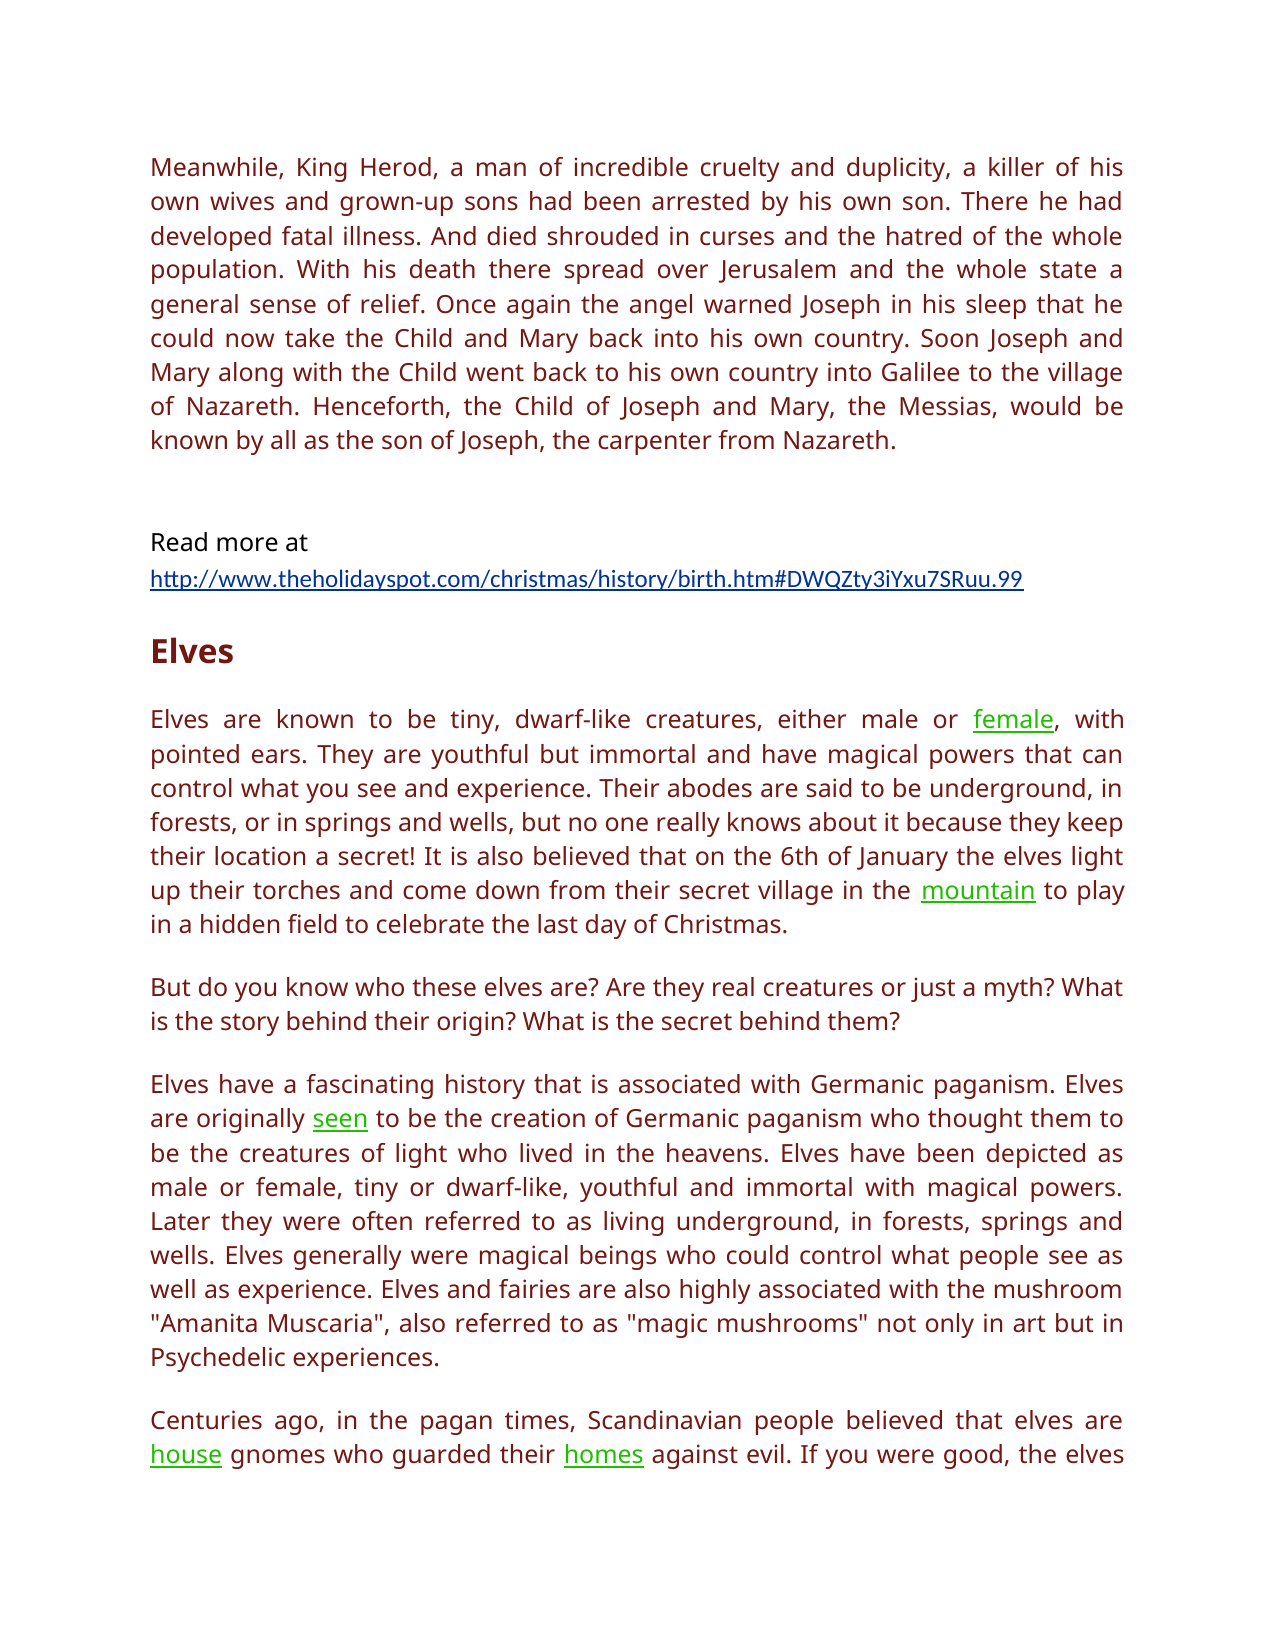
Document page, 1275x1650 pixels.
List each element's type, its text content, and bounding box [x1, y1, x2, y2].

text Elves have a fascinating history that is associated with Germanic paganism. Elves are originally seen to be the creation of Germanic paganism who thought them to be the creatures of light who lived in the heavens. Elves have been depicted as male or female, tiny or dwarf-like, youthful and immortal with magical powers. Later they were often referred to as living underground, in forests, springs and wells. Elves generally were magical beings who could control what people see as well as experience. Elves and fairies are also highly associated with the mushroom "Amanita Muscaria", also referred to as "magic mushrooms" not only in art but in Psychedelic experiences. [150, 1067, 1125, 1374]
text Meanwhile, King Herod, a man of incredible cruelty and duplicity, a killer of his own wives and grown-up sons had been arrested by his own son. There he had developed fatal illness. And died shrouded in curses and the hatred of the whole population. With his death there spread over Jerusalem and the whole state a general sense of relief. Once again the angel warned Joseph in his sleep that he could now take the Child and Mary back into his own country. Soon Joseph and Mary along with the Child went back to his own country into Galilee to the village of Nazareth. Henceforth, the Child of Joseph and Mary, the Messias, would be known by all as the son of Joseph, the carpenter from Nazareth. [150, 150, 1125, 457]
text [150, 1403, 1125, 1471]
text Read more at http://www.theholidayspot.com/christmas/history/birth.htm#DWQZty3iYxu7SRuu.99 [150, 486, 1125, 594]
text Elves are known to be tiny, dwarf-like creatures, either male or female, with pointed ears. They are youthful but immortal and have magical powers that can control what you see and experience. Their abodes are said to be underground, in forests, or in springs and wells, but no one really knows about it because they keep their location a secret! It is also believed that on the 6th of January the elves light up their torches and come down from their secret village in the mountain to play in a hidden field to celebrate the last day of Christmas. [150, 702, 1125, 941]
text But do you know who these elves are? Are they real creatures or just a myth? What is the story behind their origin? What is the secret behind them? [150, 970, 1125, 1038]
text Elves [150, 628, 1125, 673]
